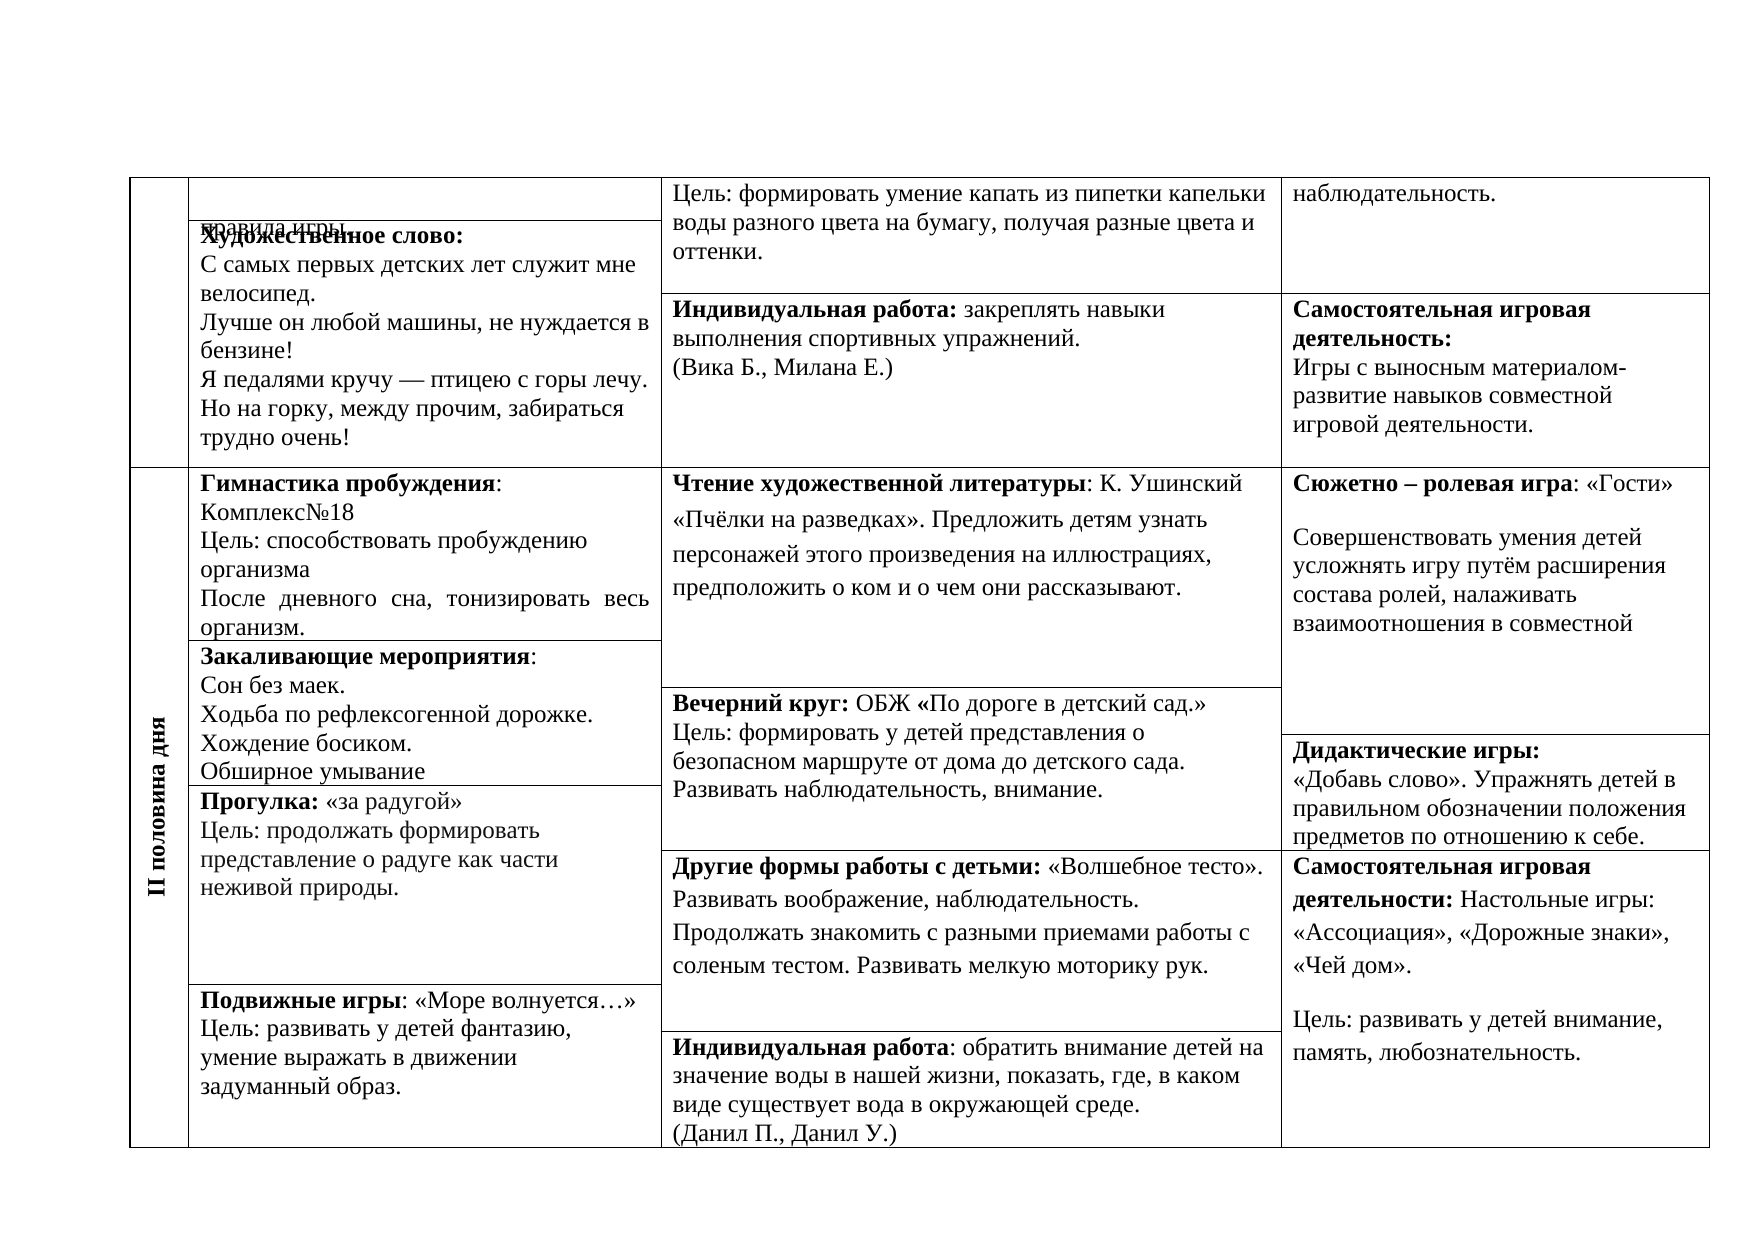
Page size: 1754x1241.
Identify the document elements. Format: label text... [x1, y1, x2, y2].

table_cell Художественное слово: С самых первых детских лет служит мне велосипед. Лучше он любой машины, не нуждается в бензине! Я педалями кручу — птицею с горы лечу. Но на горку, между прочим, забираться трудно очень! [189, 221, 661, 467]
table_cell Самостоятельная игровая деятельность: Игры с выносным материалом-развитие навыков совместной игровой деятельности. [1282, 294, 1709, 467]
table_cell II половина дня [131, 468, 188, 1147]
table_cell Гимнастика пробуждения: Комплекс№18 Цель: способствовать пробуждению организма После дневного сна, тонизировать весь организм. [189, 468, 661, 640]
table_cell Дидактические игры: «Добавь слово». Упражнять детей в правильном обозначении положения предметов по отношению к себе. [1282, 735, 1709, 850]
table_cell Прогулка: «за радугой» Цель: продолжать формировать представление о радуге как части неживой природы. [189, 786, 661, 984]
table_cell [662, 1032, 1281, 1147]
table_cell Индивидуальная работа: закреплять навыки выполнения спортивных упражнений. (Вика Б., Милана Е.) [662, 294, 1281, 467]
table_cell Вечерний круг: ОБЖ «По дороге в детский сад.» Цель: формировать у детей представления о безопасном маршруте от дома до детского сада. Развивать наблюдательность, внимание. [662, 688, 1281, 850]
table_cell Подвижные игры: «Море волнуется…» Цель: развивать у детей фантазию, умение выражать в движении задуманный образ. [189, 985, 661, 1147]
table_cell Закаливающие мероприятия: Сон без маек. Ходьба по рефлексогенной дорожке. Хождение босиком. Обширное умывание [189, 641, 661, 785]
table_cell Сюжетно – ролевая игра: «Гости» Совершенствовать умения детей усложнять игру путём расширения состава ролей, налаживать взаимоотношения в совместной [1282, 468, 1709, 734]
table_cell Самостоятельная игровая деятельности: Настольные игры: «Ассоциация», «Дорожные знаки», «Чей дом». Цель: развивать у детей внимание, память, любознательность. [1282, 851, 1709, 1147]
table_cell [1282, 178, 1709, 293]
table_cell Другие формы работы с детьми: «Волшебное тесто». Развивать воображение, наблюдательность. Продолжать знакомить с разными приемами работы с соленым тестом. Развивать мелкую моторику рук. [662, 851, 1281, 1031]
table_cell Чтение художественной литературы: К. Ушинский «Пчёлки на разведках». Предложить детям узнать персонажей этого произведения на иллюстрациях, предположить о ком и о чем они рассказывают. [662, 468, 1281, 687]
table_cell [662, 178, 1281, 293]
